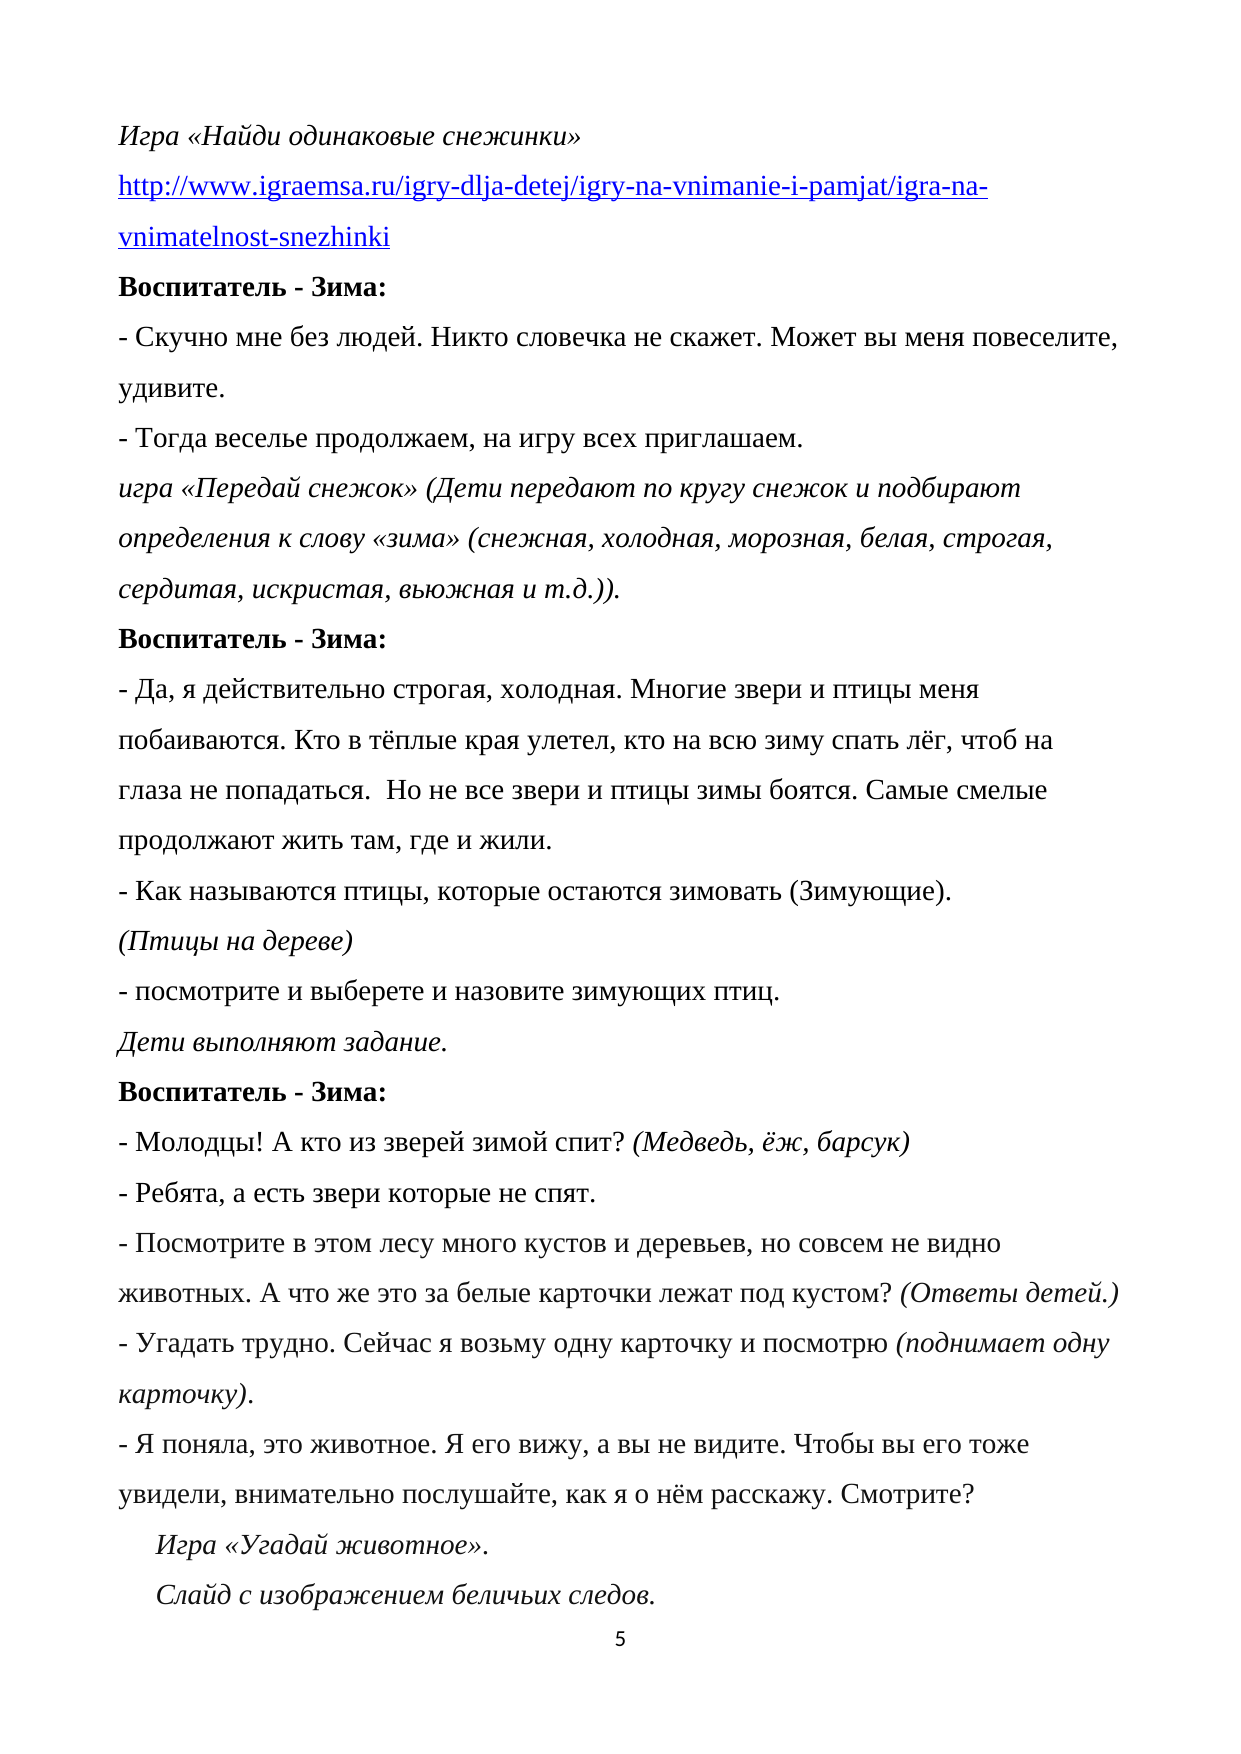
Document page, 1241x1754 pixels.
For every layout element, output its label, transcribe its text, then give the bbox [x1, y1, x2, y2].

text - Угадать трудно. Сейчас я возьму одну карточку и посмотрю (поднимает одну карточку). [118, 1326, 1122, 1409]
text - Я поняла, это животное. Я его вижу, а вы не видите. Чтобы вы его тоже увидели, внимательно послушайте, как я о нём расскажу. Смотрите? [118, 1426, 1122, 1510]
text - Посмотрите в этом лесу много кустов и деревьев, но совсем не видно животных. А что же это за белые карточки лежат под кустом? (Ответы детей.) [118, 1225, 1122, 1309]
text - Ребята, а есть звери которые не спят. [118, 1175, 1122, 1208]
text Игра «Угадай животное». [118, 1527, 1122, 1560]
text - Скучно мне без людей. Никто словечка не скажет. Может вы меня повеселите, удивите. - Тогда веселье продолжаем, на игру всех приглашаем. [118, 319, 1122, 453]
text http://www.igraemsa.ru/igry-dlja-detej/igry-na-vnimanie-i-pamjat/igra-na-vnimatelnost-snezhinki [118, 168, 1122, 252]
text игра «Передай снежок» (Дети передают по кругу снежок и подбирают определения к слову «зима» (снежная, холодная, морозная, белая, строгая, сердитая, искристая, вьюжная и т.д.)). Воспитатель - Зима: [118, 470, 1122, 655]
text Воспитатель - Зима: [118, 269, 1122, 303]
text Игра «Найди одинаковые снежинки» [118, 118, 1122, 152]
text Слайд с изображением беличьих следов. [118, 1577, 1122, 1611]
text - Да, я действительно строгая, холодная. Многие звери и птицы меня побаиваются. Кто в тёплые края улетел, кто на всю зиму спать лёг, чтоб на глаза не попадаться. Но не все звери и птицы зимы боятся. Самые смелые продолжают жить там, где и жили. - Как называются птицы, которые остаются зимовать (Зимующие). (Птицы на дереве) - посмотрите и выберете и назовите зимующих птиц. Дети выполняют задание. Воспитатель - Зима: - Молодцы! А кто из зверей зимой спит? (Медведь, ёж, барсук) [118, 672, 1122, 1158]
